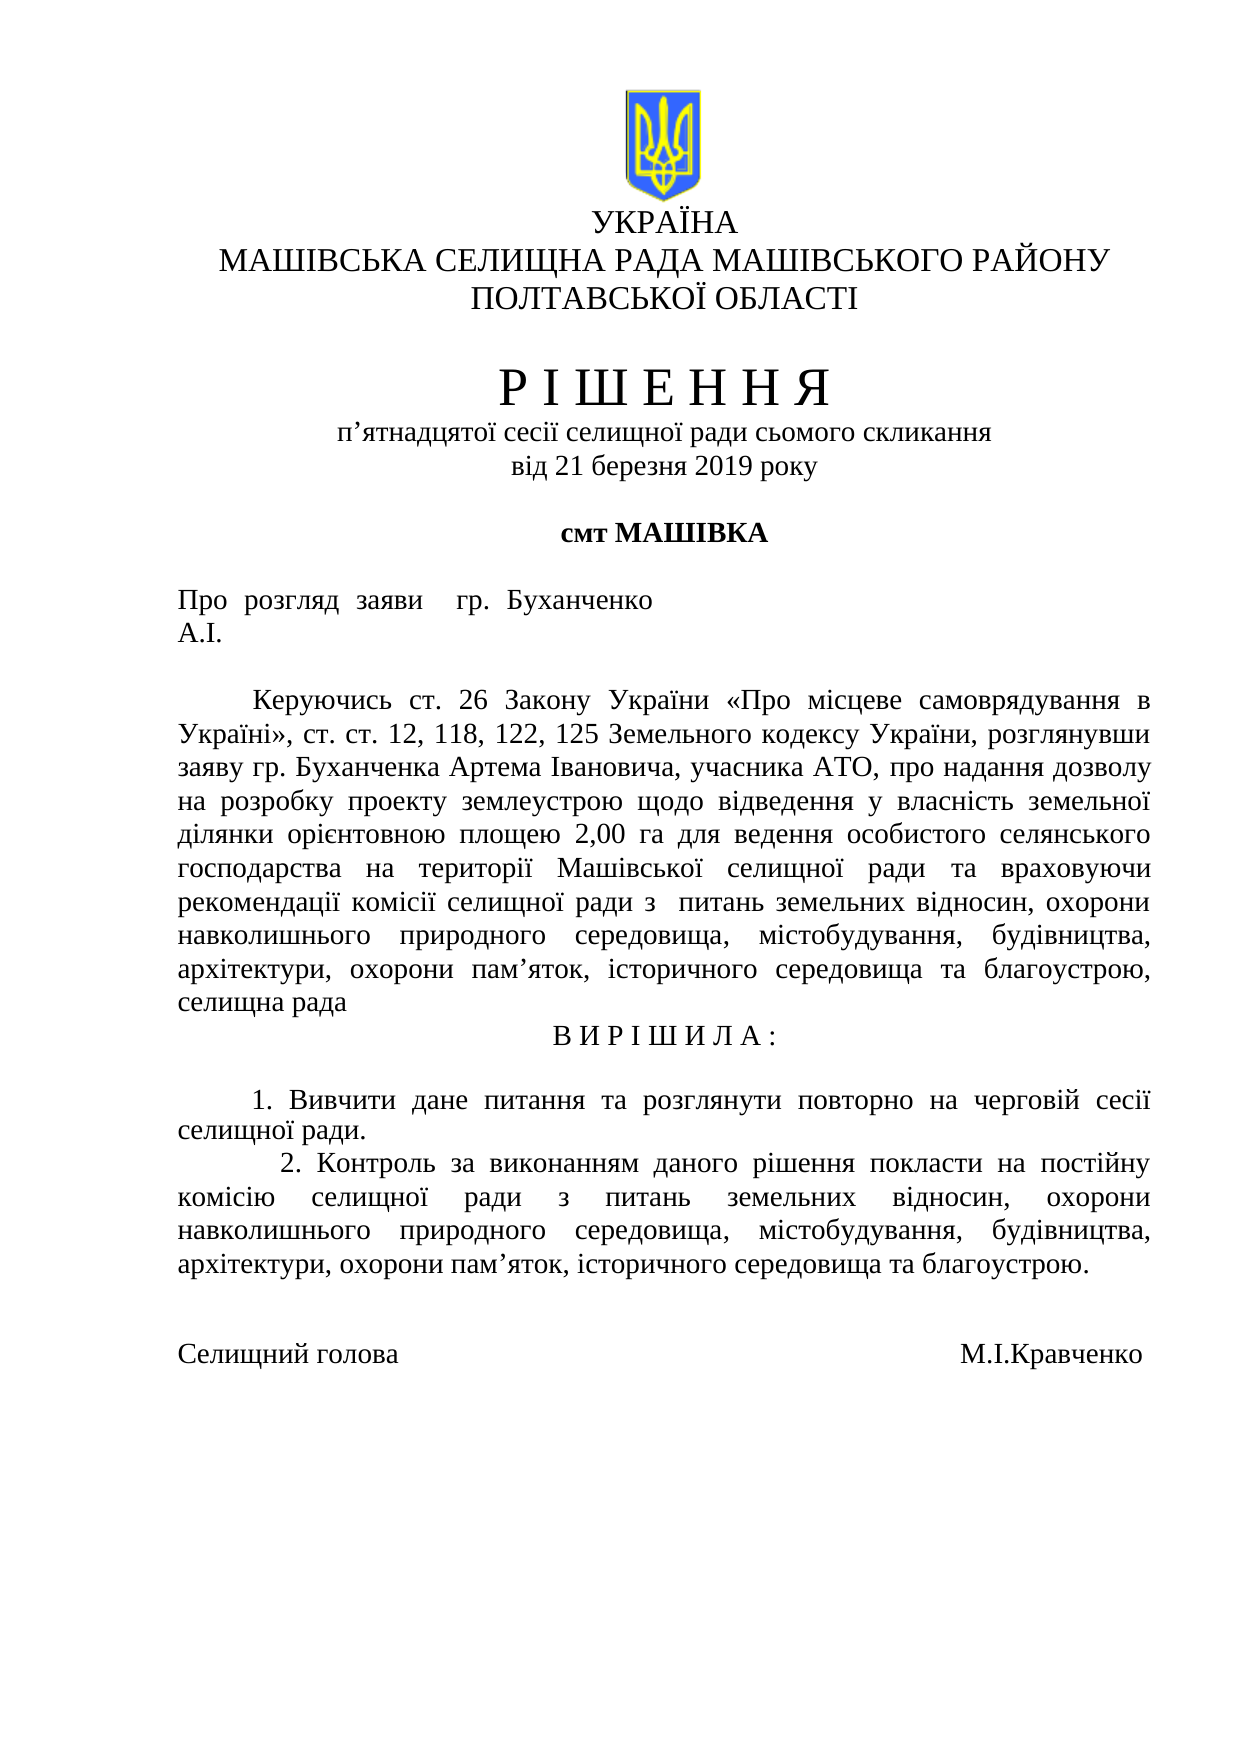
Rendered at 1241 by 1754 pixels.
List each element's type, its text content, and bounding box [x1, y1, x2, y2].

text МАШІВСЬКА СЕЛИЩНА РАДА МАШІВСЬКОГО РАЙОНУ ПОЛТАВСЬКОЇ ОБЛАСТІ [177, 240, 1152, 317]
text Керуючись ст. 26 Закону України «Про місцеве самоврядування в Україні», ст. ст. 12, 118, 122, 125 Земельного кодексу України, розглянувши заяву гр. Буханченка Артема Івановича, учасника АТО, про надання дозволу на розробку проекту землеустрою щодо відведення у власність земельної ділянки орієнтовною площею 2,00 га для ведення особистого селянського господарства на території Машівської селищної ради та враховуючи рекомендації комісії селищної ради з питань земельних відносин, охорони навколишнього природного середовища, містобудування, будівництва, архітектури, охорони пам’яток, історичного середовища та благоустрою, селищна рада [177, 682, 1152, 1018]
text п’ятнадцятої сесії селищної ради сьомого скликання [177, 418, 1152, 448]
text УКРАЇНА [177, 206, 1152, 240]
table_header Про розгляд заяви гр. Буханченко А.І. [166, 582, 664, 649]
text В И Р І Ш И Л А : [177, 1018, 1152, 1051]
text 1. Вивчити дане питання та розглянути повторно на черговій сесії селищної ради. [177, 1085, 1152, 1145]
text 2. Контроль за виконанням даного рішення покласти на постійну комісію селищної ради з питань земельних відносин, охорони навколишнього природного середовища, містобудування, будівництва, архітектури, охорони пам’яток, історичного середовища та благоустрою. [177, 1145, 1152, 1279]
text від 21 березня 2019 року [177, 448, 1152, 481]
text Селищний голова М.І.Кравченко [177, 1340, 1152, 1370]
text смт МАШІВКА [177, 515, 1152, 548]
subtitle Р І Ш Е Н Н Я [177, 355, 1152, 418]
